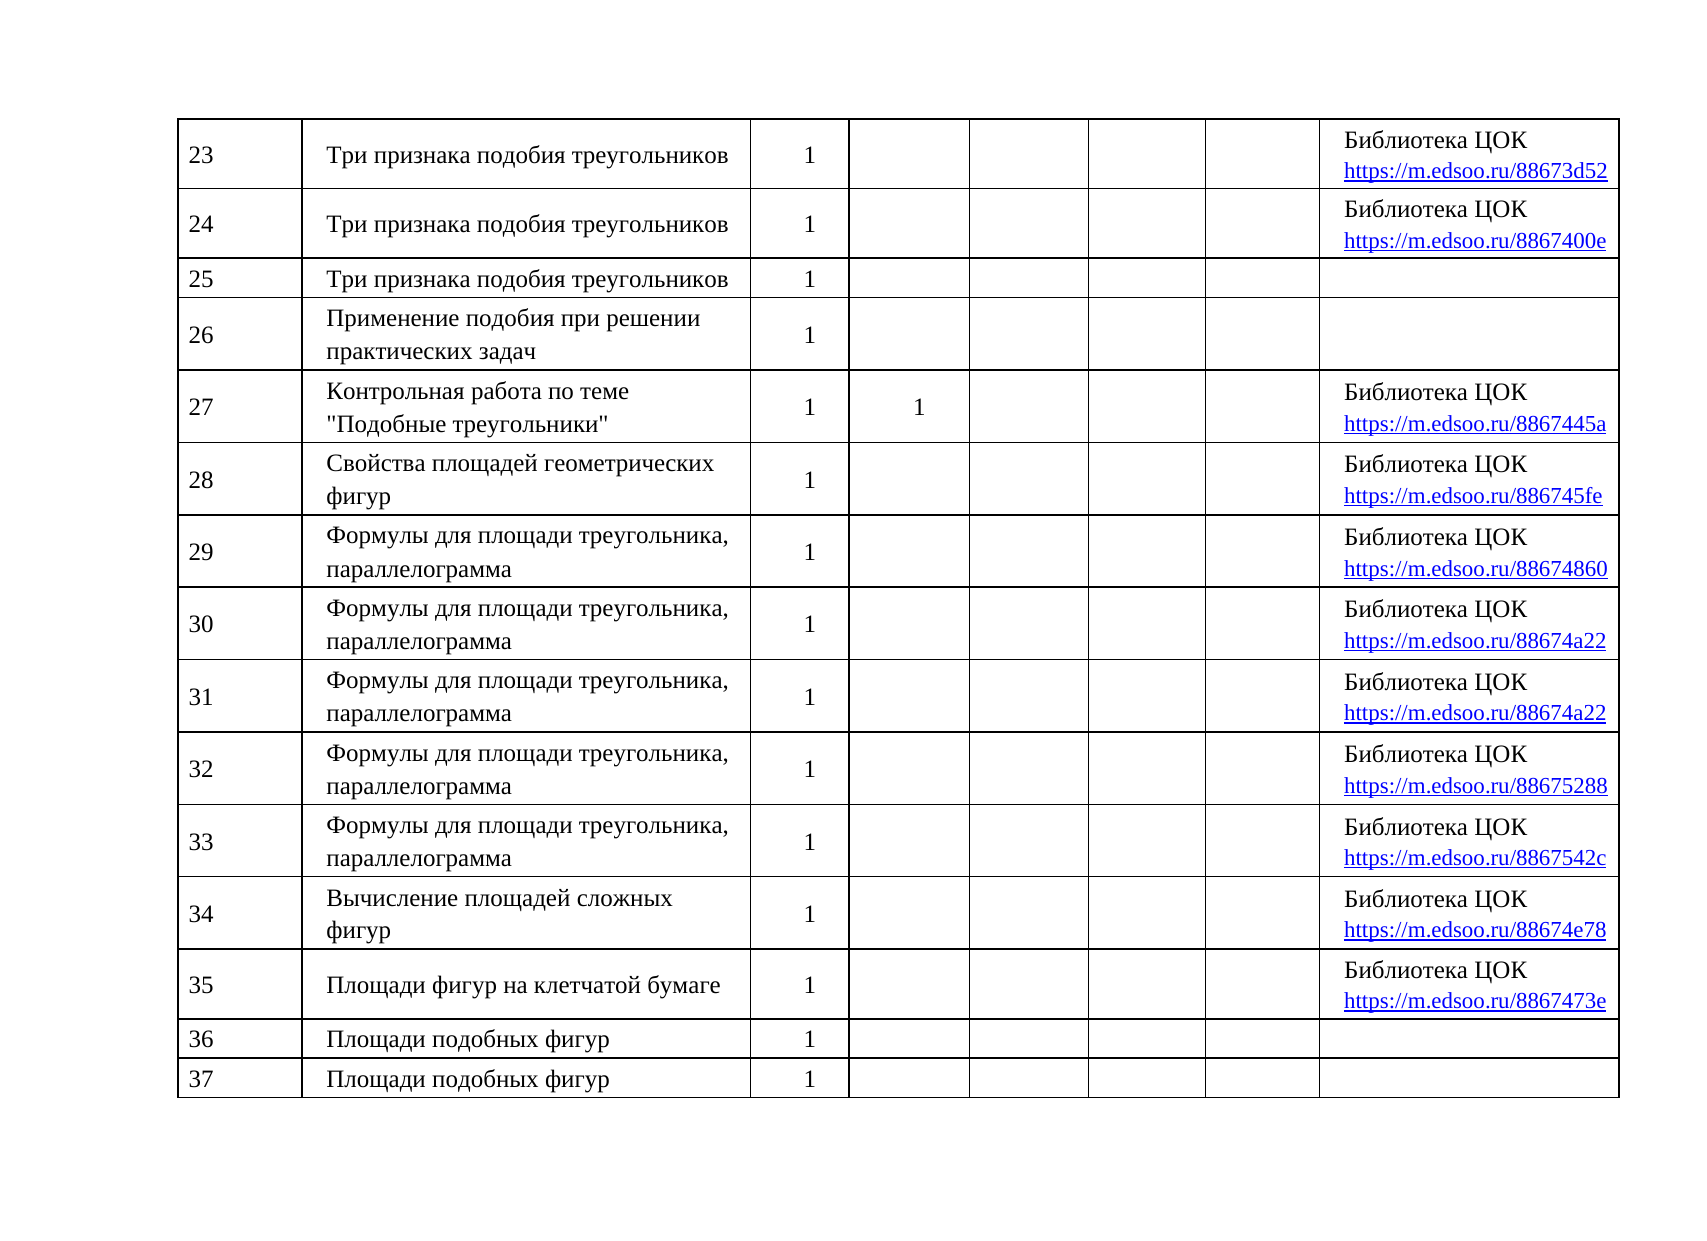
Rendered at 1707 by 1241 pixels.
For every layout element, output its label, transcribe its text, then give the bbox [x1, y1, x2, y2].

table_cell [970, 660, 1088, 731]
table_cell [970, 371, 1088, 441]
table_cell [850, 660, 969, 731]
table_cell Библиотека ЦОК https://m.edsoo.ru/886745fe [1320, 443, 1618, 514]
table_cell [970, 120, 1088, 188]
table_cell [1206, 660, 1319, 731]
table_cell [1206, 733, 1319, 803]
table_cell [1320, 1059, 1618, 1097]
table_cell 27 [179, 371, 301, 441]
table_cell Библиотека ЦОК https://m.edsoo.ru/8867473e [1320, 950, 1618, 1018]
table_cell Библиотека ЦОК https://m.edsoo.ru/88674a22 [1320, 660, 1618, 731]
table_cell Библиотека ЦОК https://m.edsoo.ru/88675288 [1320, 733, 1618, 803]
table_cell 1 [751, 259, 848, 297]
table_cell 1 [751, 660, 848, 731]
table_cell [970, 259, 1088, 297]
table_cell 1 [751, 189, 848, 257]
table_cell 32 [179, 733, 301, 803]
table_cell 25 [179, 259, 301, 297]
table_cell Библиотека ЦОК https://m.edsoo.ru/88674a22 [1320, 588, 1618, 659]
table_cell 1 [751, 877, 848, 948]
table_cell [1089, 443, 1205, 514]
table_cell Вычисление площадей сложных фигур [303, 877, 750, 948]
table_cell [1206, 259, 1319, 297]
table_cell [1206, 298, 1319, 369]
table_cell [1206, 516, 1319, 586]
table_cell 29 [179, 516, 301, 586]
table_cell 34 [179, 877, 301, 948]
table_cell [1206, 950, 1319, 1018]
table_cell [1206, 1059, 1319, 1097]
table_cell 1 [751, 371, 848, 441]
table_cell Три признака подобия треугольников [303, 259, 750, 297]
table_cell [970, 588, 1088, 659]
table_cell [1089, 371, 1205, 441]
table_cell [850, 443, 969, 514]
table_cell [1320, 259, 1618, 297]
table_cell Библиотека ЦОК https://m.edsoo.ru/88673d52 [1320, 120, 1618, 188]
table_cell [1089, 588, 1205, 659]
table_cell [1206, 189, 1319, 257]
table_cell Формулы для площади треугольника, параллелограмма [303, 660, 750, 731]
table_cell [1089, 877, 1205, 948]
table_cell [1089, 805, 1205, 876]
table_cell 33 [179, 805, 301, 876]
table_cell [1206, 1020, 1319, 1057]
table_cell Три признака подобия треугольников [303, 189, 750, 257]
table_cell [1206, 588, 1319, 659]
table_cell 30 [179, 588, 301, 659]
table_cell [970, 805, 1088, 876]
table_cell [1320, 298, 1618, 369]
table_cell [850, 877, 969, 948]
table_cell [1089, 516, 1205, 586]
table_cell [850, 733, 969, 803]
table_cell [970, 733, 1088, 803]
table_cell 1 [751, 950, 848, 1018]
table_cell [850, 1020, 969, 1057]
table_cell Площади подобных фигур [303, 1059, 750, 1097]
table_cell 1 [751, 443, 848, 514]
table_cell Контрольная работа по теме "Подобные треугольники" [303, 371, 750, 441]
table_cell [970, 1059, 1088, 1097]
table_cell [850, 259, 969, 297]
table_cell Библиотека ЦОК https://m.edsoo.ru/88674860 [1320, 516, 1618, 586]
table_cell [1089, 660, 1205, 731]
table_cell [1089, 189, 1205, 257]
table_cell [303, 120, 750, 188]
table_cell [970, 1020, 1088, 1057]
table_cell 28 [179, 443, 301, 514]
table_cell 23 [179, 120, 301, 188]
table_cell [1089, 950, 1205, 1018]
table_cell Формулы для площади треугольника, параллелограмма [303, 516, 750, 586]
table_cell 35 [179, 950, 301, 1018]
table_cell 1 [751, 733, 848, 803]
table_cell [1089, 1059, 1205, 1097]
table_cell Применение подобия при решении практических задач [303, 298, 750, 369]
table_cell [970, 443, 1088, 514]
table_cell [850, 588, 969, 659]
table_cell [970, 189, 1088, 257]
table_cell 26 [179, 298, 301, 369]
table_cell 36 [179, 1020, 301, 1057]
table_cell [850, 189, 969, 257]
table_cell 1 [751, 805, 848, 876]
table_cell [850, 950, 969, 1018]
table_cell Формулы для площади треугольника, параллелограмма [303, 805, 750, 876]
table_cell Формулы для площади треугольника, параллелограмма [303, 588, 750, 659]
table_cell Площади фигур на клетчатой бумаге [303, 950, 750, 1018]
table_cell [850, 805, 969, 876]
table_cell [1089, 298, 1205, 369]
table_cell 1 [751, 1059, 848, 1097]
table_cell [1206, 443, 1319, 514]
table_cell Библиотека ЦОК https://m.edsoo.ru/88674e78 [1320, 877, 1618, 948]
table_cell [970, 298, 1088, 369]
table_cell 1 [850, 371, 969, 441]
table_cell [850, 298, 969, 369]
table_cell [850, 120, 969, 188]
table_cell Свойства площадей геометрических фигур [303, 443, 750, 514]
table_cell [1320, 1020, 1618, 1057]
table_cell 24 [179, 189, 301, 257]
table_cell [850, 516, 969, 586]
table_cell [1089, 259, 1205, 297]
table_cell [1089, 120, 1205, 188]
table_cell 1 [751, 588, 848, 659]
table_cell [1206, 805, 1319, 876]
table_cell Площади подобных фигур [303, 1020, 750, 1057]
table_cell 1 [751, 1020, 848, 1057]
table_cell Библиотека ЦОК https://m.edsoo.ru/8867400e [1320, 189, 1618, 257]
table_cell Библиотека ЦОК https://m.edsoo.ru/8867445a [1320, 371, 1618, 441]
table_cell Библиотека ЦОК https://m.edsoo.ru/8867542c [1320, 805, 1618, 876]
table_cell [970, 516, 1088, 586]
table_cell [1206, 877, 1319, 948]
table_cell 1 [751, 120, 848, 188]
table_cell 1 [751, 298, 848, 369]
table_cell [970, 950, 1088, 1018]
table_cell 31 [179, 660, 301, 731]
table_cell [1089, 1020, 1205, 1057]
table_cell 1 [751, 516, 848, 586]
table_cell [850, 1059, 969, 1097]
table_cell 37 [179, 1059, 301, 1097]
table_cell Формулы для площади треугольника, параллелограмма [303, 733, 750, 803]
table_cell [1206, 120, 1319, 188]
table_cell [1089, 733, 1205, 803]
table_cell [970, 877, 1088, 948]
table_cell [1206, 371, 1319, 441]
